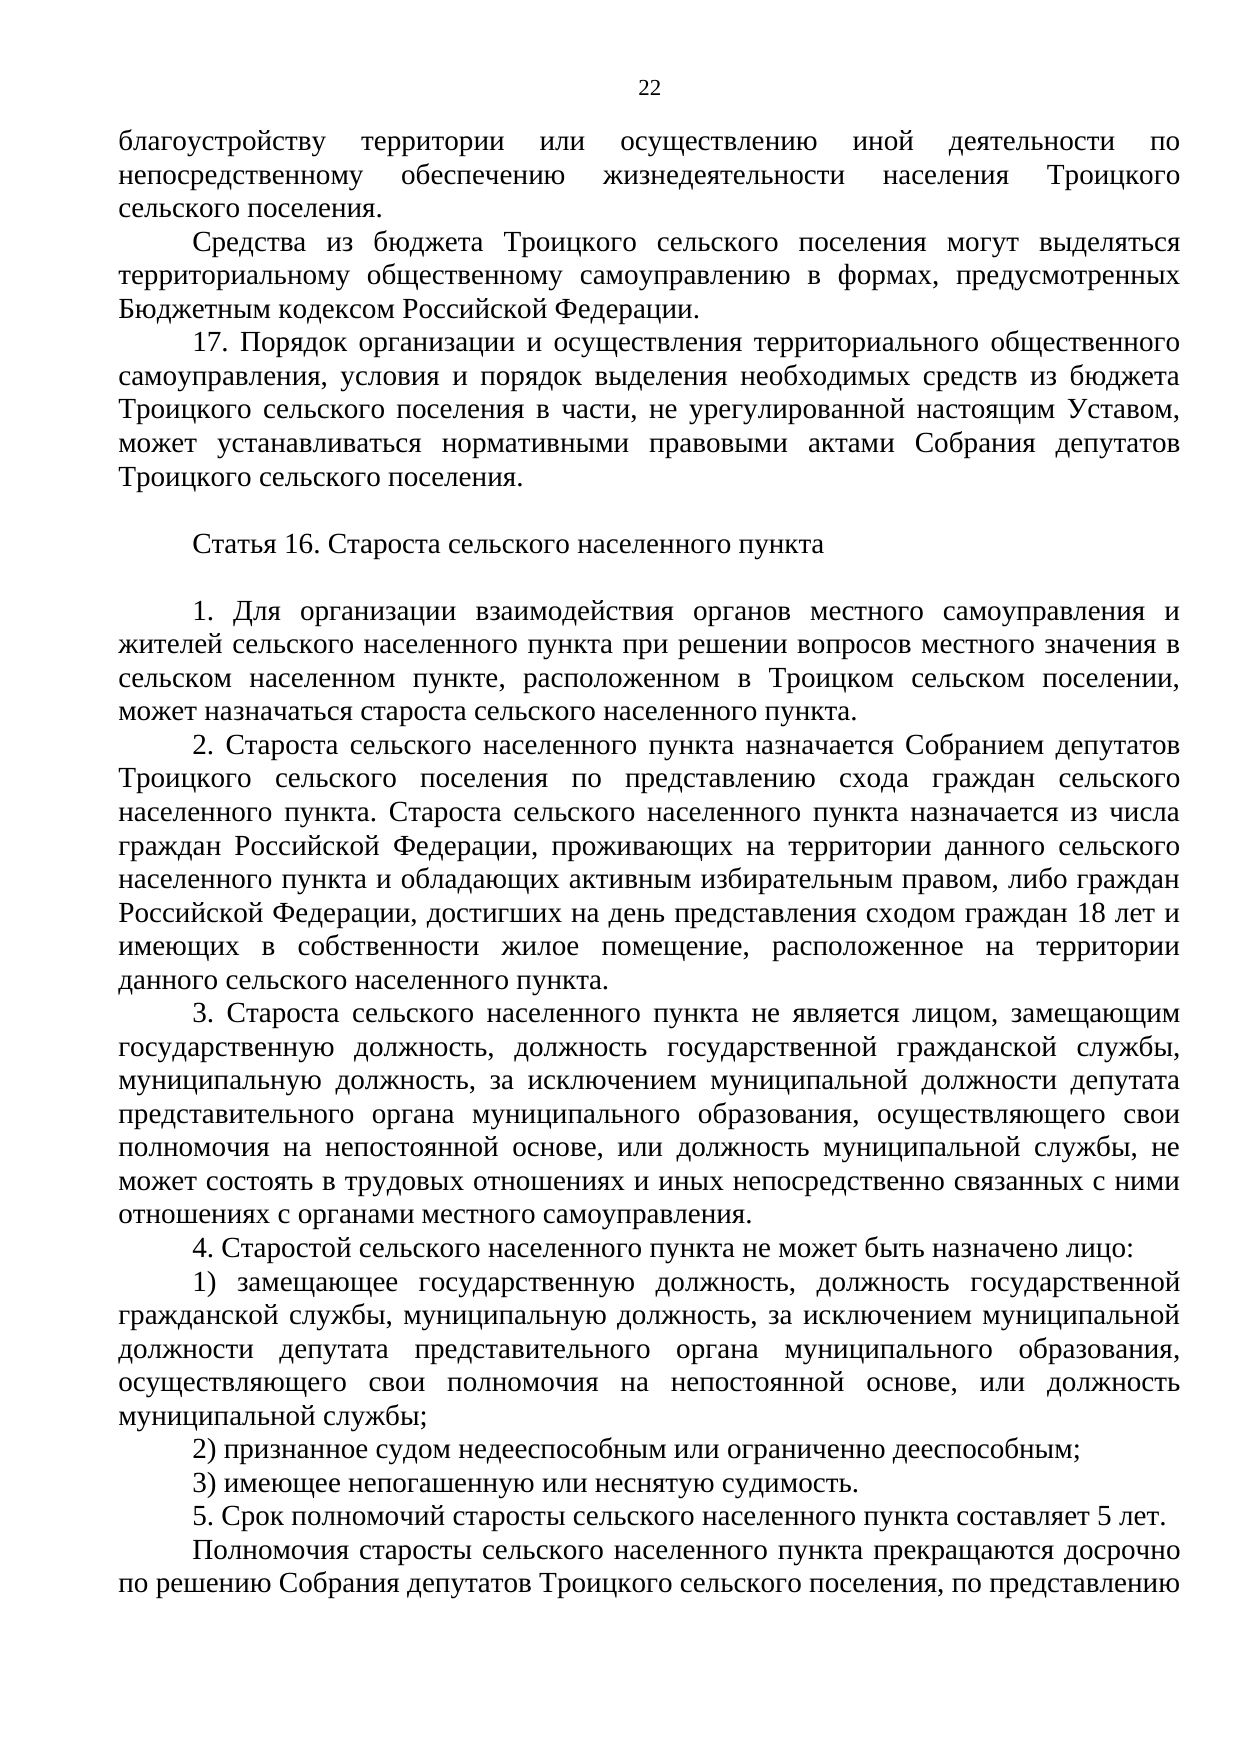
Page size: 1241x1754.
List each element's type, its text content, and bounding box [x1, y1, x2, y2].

text 2. Староста сельского населенного пункта назначается Собранием депутатов Троицкого сельского поселения по представлению схода граждан сельского населенного пункта. Староста сельского населенного пункта назначается из числа граждан Российской Федерации, проживающих на территории данного сельского населенного пункта и обладающих активным избирательным правом, либо граждан Российской Федерации, достигших на день представления сходом граждан 18 лет и имеющих в собственности жилое помещение, расположенное на территории данного сельского населенного пункта. [118, 727, 1181, 995]
text 3) имеющее непогашенную или неснятую судимость. [118, 1465, 1181, 1498]
text Средства из бюджета Троицкого сельского поселения могут выделяться территориальному общественному самоуправлению в формах, предусмотренных Бюджетным кодексом Российской Федерации. [118, 224, 1181, 324]
text 2) признанное судом недееспособным или ограниченно дееспособным; [118, 1431, 1181, 1465]
text 17. Порядок организации и осуществления территориального общественного самоуправления, условия и порядок выделения необходимых средств из бюджета Троицкого сельского поселения в части, не урегулированной настоящим Уставом, может устанавливаться нормативными правовыми актами Собрания депутатов Троицкого сельского поселения. [118, 324, 1181, 492]
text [118, 123, 1181, 224]
text 1) замещающее государственную должность, должность государственной гражданской службы, муниципальную должность, за исключением муниципальной должности депутата представительного органа муниципального образования, осуществляющего свои полномочия на непостоянной основе, или должность муниципальной службы; [118, 1264, 1181, 1431]
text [118, 1532, 1181, 1599]
text 5. Срок полномочий старосты сельского населенного пункта составляет 5 лет. [118, 1498, 1181, 1532]
text Статья 16. Староста сельского населенного пункта [118, 526, 1181, 559]
text 3. Староста сельского населенного пункта не является лицом, замещающим государственную должность, должность государственной гражданской службы, муниципальную должность, за исключением муниципальной должности депутата представительного органа муниципального образования, осуществляющего свои полномочия на непостоянной основе, или должность муниципальной службы, не может состоять в трудовых отношениях и иных непосредственно связанных с ними отношениях с органами местного самоуправления. [118, 995, 1181, 1230]
text 1. Для организации взаимодействия органов местного самоуправления и жителей сельского населенного пункта при решении вопросов местного значения в сельском населенном пункте, расположенном в Троицком сельском поселении, может назначаться староста сельского населенного пункта. [118, 593, 1181, 727]
text 4. Старостой сельского населенного пункта не может быть назначено лицо: [118, 1230, 1181, 1264]
